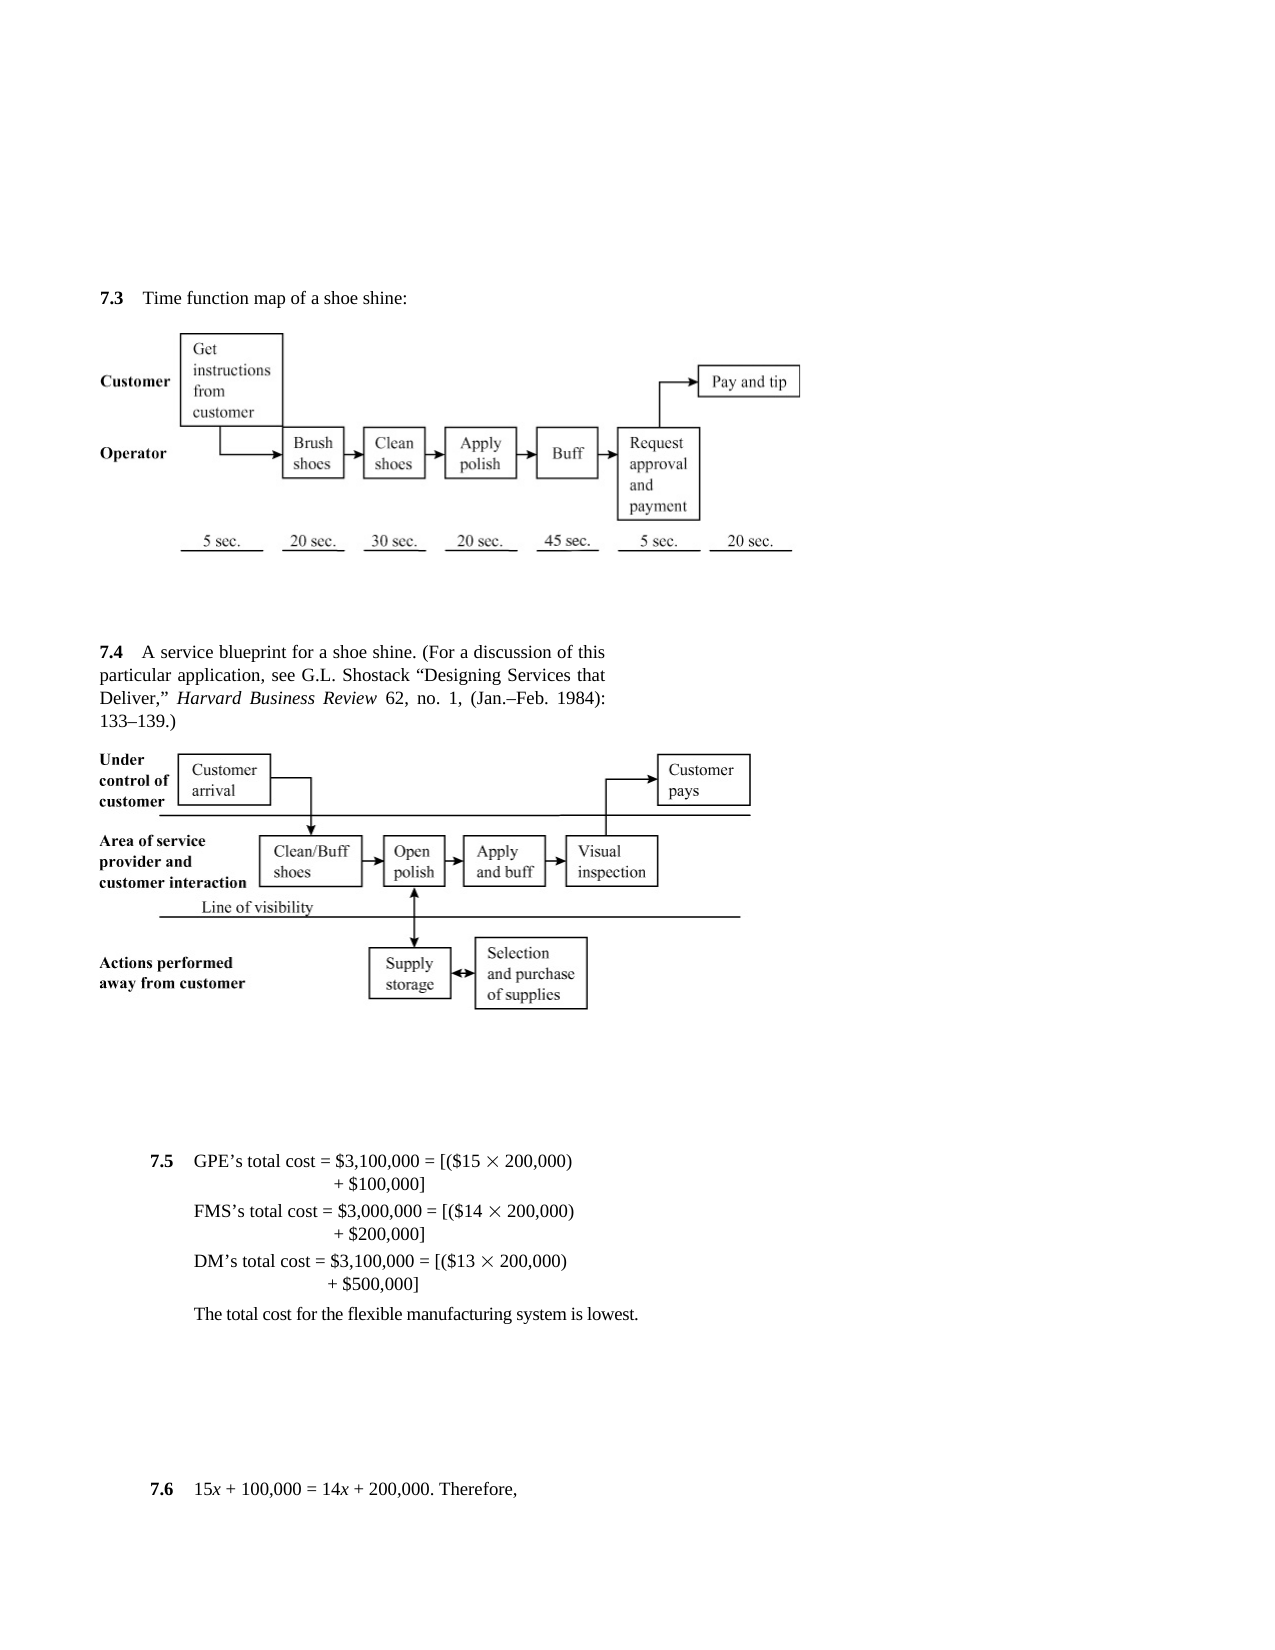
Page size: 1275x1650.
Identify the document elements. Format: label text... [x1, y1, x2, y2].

text The total cost for the flexible manufacturing system is lowest. [150, 1302, 1125, 1324]
picture [99, 750, 751, 1010]
text FMS’s total cost = $3,000,000 = [($14 200,000) + $200,000] [150, 1199, 1125, 1245]
text 7.6 15x + 100,000 = 14x + 200,000. Therefore, [150, 1477, 1125, 1499]
text DM’s total cost = $3,100,000 = [($13 200,000) + $500,000] [150, 1249, 1125, 1295]
picture [100, 333, 800, 552]
